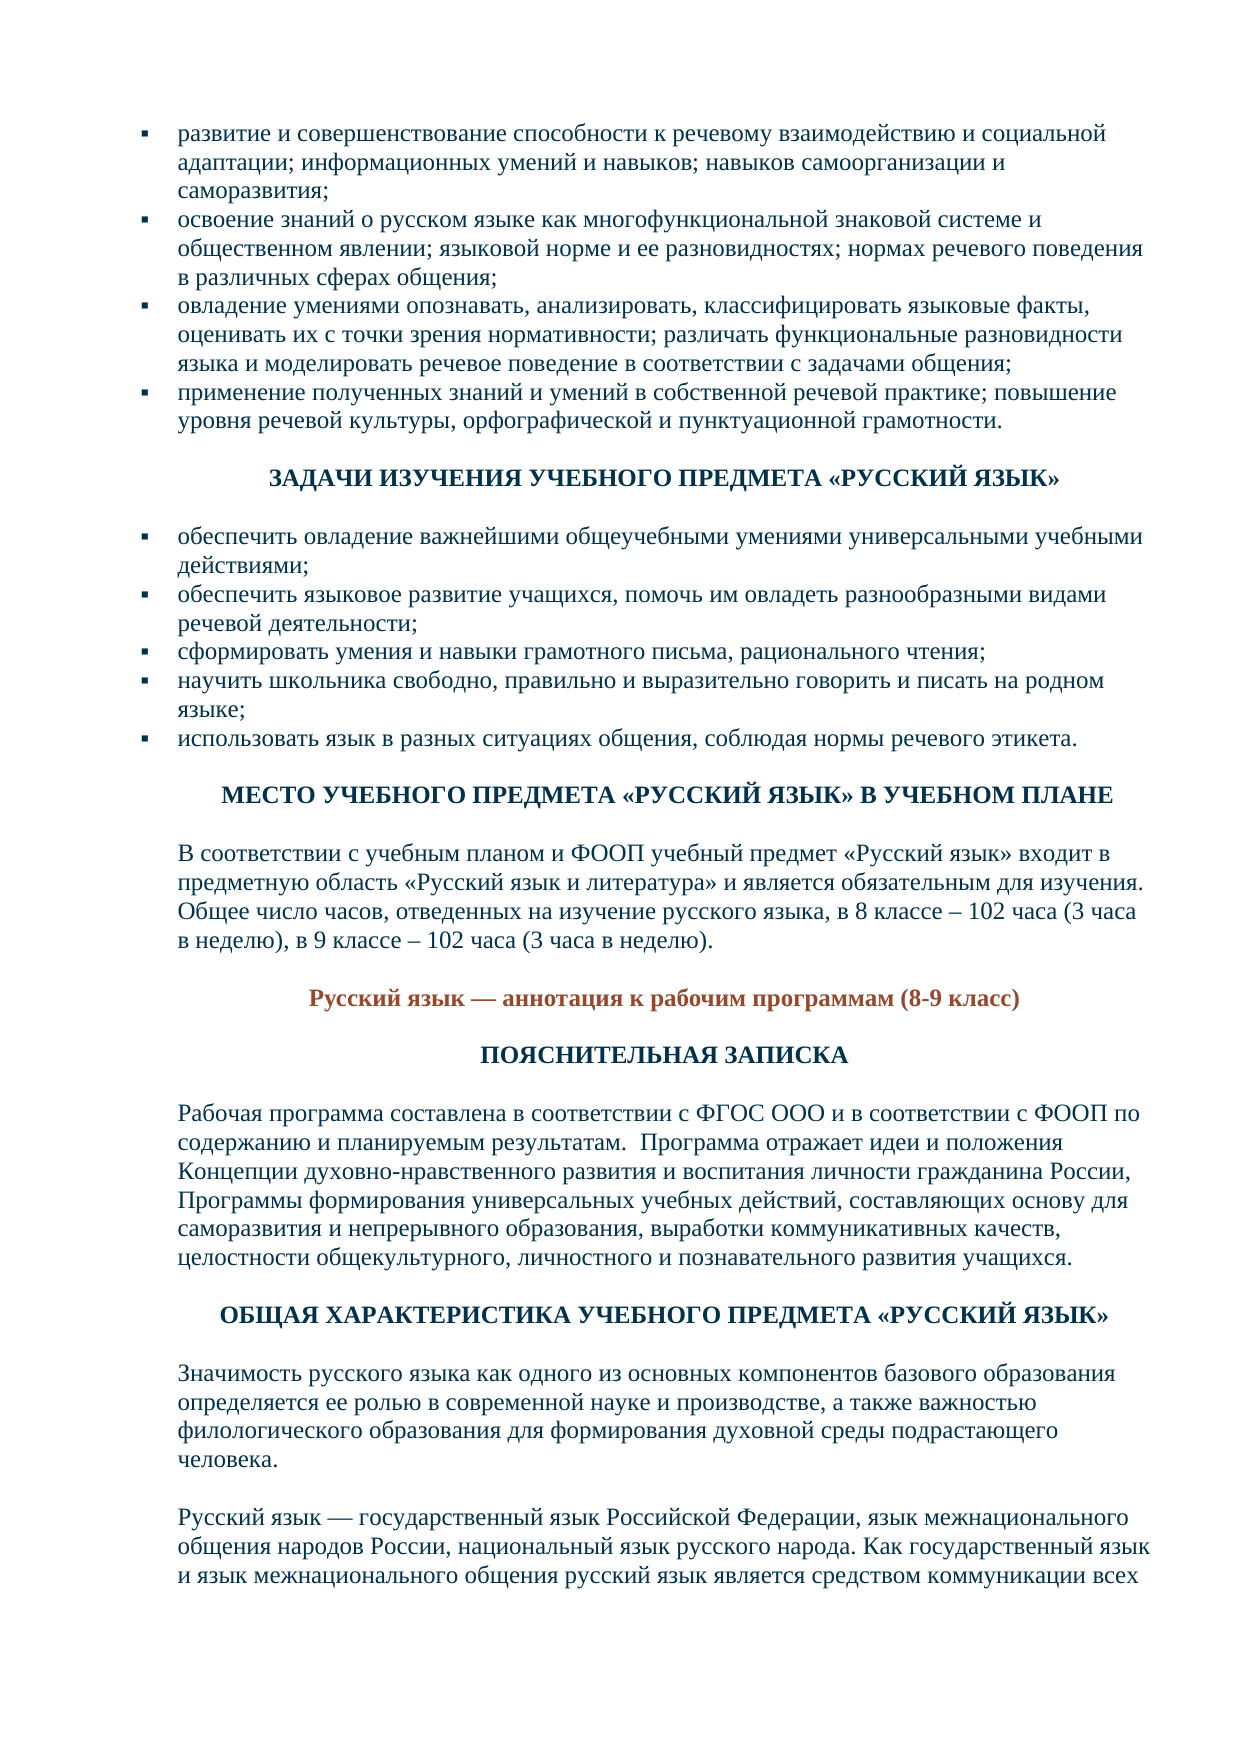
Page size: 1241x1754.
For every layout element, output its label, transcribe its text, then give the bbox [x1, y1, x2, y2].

list использовать язык в разных ситуациях общения, соблюдая нормы речевого этикета. [140, 723, 1152, 751]
list освоение знаний о русском языке как многофункциональной знаковой системе и общественном явлении; языковой норме и ее разновидностях; нормах речевого поведения в различных сферах общения; [140, 204, 1152, 291]
text Рабочая программа составлена в соответствии с ФГОС ООО и в соответствии с ФООП по содержанию и планируемым результатам. Программа отражает идеи и положения Концепции духовно-нравственного развития и воспитания личности гражданина России, Программы формирования универсальных учебных действий, составляющих основу для саморазвития и непрерывного образования, выработки коммуникативных качеств, целостности общекультурного, личностного и познавательного развития учащихся. [177, 1098, 1152, 1271]
list обеспечить языковое развитие учащихся, помочь им овладеть разнообразными видами речевой деятельности; [140, 579, 1152, 636]
list сформировать умения и навыки грамотного письма, рационального чтения; [140, 636, 1152, 665]
text Русский язык — аннотация к рабочим программам (8-9 класс) [177, 983, 1152, 1011]
list развитие и совершенствование способности к речевому взаимодействию и социальной адаптации; информационных умений и навыков; навыков самоорганизации и саморазвития; [140, 118, 1152, 204]
text ОБЩАЯ ХАРАКТЕРИСТИКА УЧЕБНОГО ПРЕДМЕТА «РУССКИЙ ЯЗЫК» [177, 1300, 1152, 1329]
list научить школьника свободно, правильно и выразительно говорить и писать на родном языке; [140, 665, 1152, 723]
text МЕСТО УЧЕБНОГО ПРЕДМЕТА «РУССКИЙ ЯЗЫК» В УЧЕБНОМ ПЛАНЕ [177, 781, 1152, 809]
text Значимость русского языка как одного из основных компонентов базового образования определяется ее ролью в современной науке и производстве, а также важностью филологического образования для формирования духовной среды подрастающего человека. [177, 1358, 1152, 1473]
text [177, 1502, 1152, 1588]
text ЗАДАЧИ ИЗУЧЕНИЯ УЧЕБНОГО ПРЕДМЕТА «РУССКИЙ ЯЗЫК» [177, 463, 1152, 492]
text В соответствии с учебным планом и ФООП учебный предмет «Русский язык» входит в предметную область «Русский язык и литература» и является обязательным для изучения. Общее число часов, отведенных на изучение русского языка, в 8 классе – 102 часа (3 часа в неделю), в 9 классе – 102 часа (3 часа в неделю). [177, 838, 1152, 953]
text ПОЯСНИТЕЛЬНАЯ ЗАПИСКА [177, 1041, 1152, 1069]
list обеспечить овладение важнейшими общеучебными умениями универсальными учебными действиями; [140, 521, 1152, 579]
list применение полученных знаний и умений в собственной речевой практике; повышение уровня речевой культуры, орфографической и пунктуационной грамотности. [140, 377, 1152, 434]
list овладение умениями опознавать, анализировать, классифицировать языковые факты, оценивать их с точки зрения нормативности; различать функциональные разновидности языка и моделировать речевое поведение в соответствии с задачами общения; [140, 291, 1152, 377]
